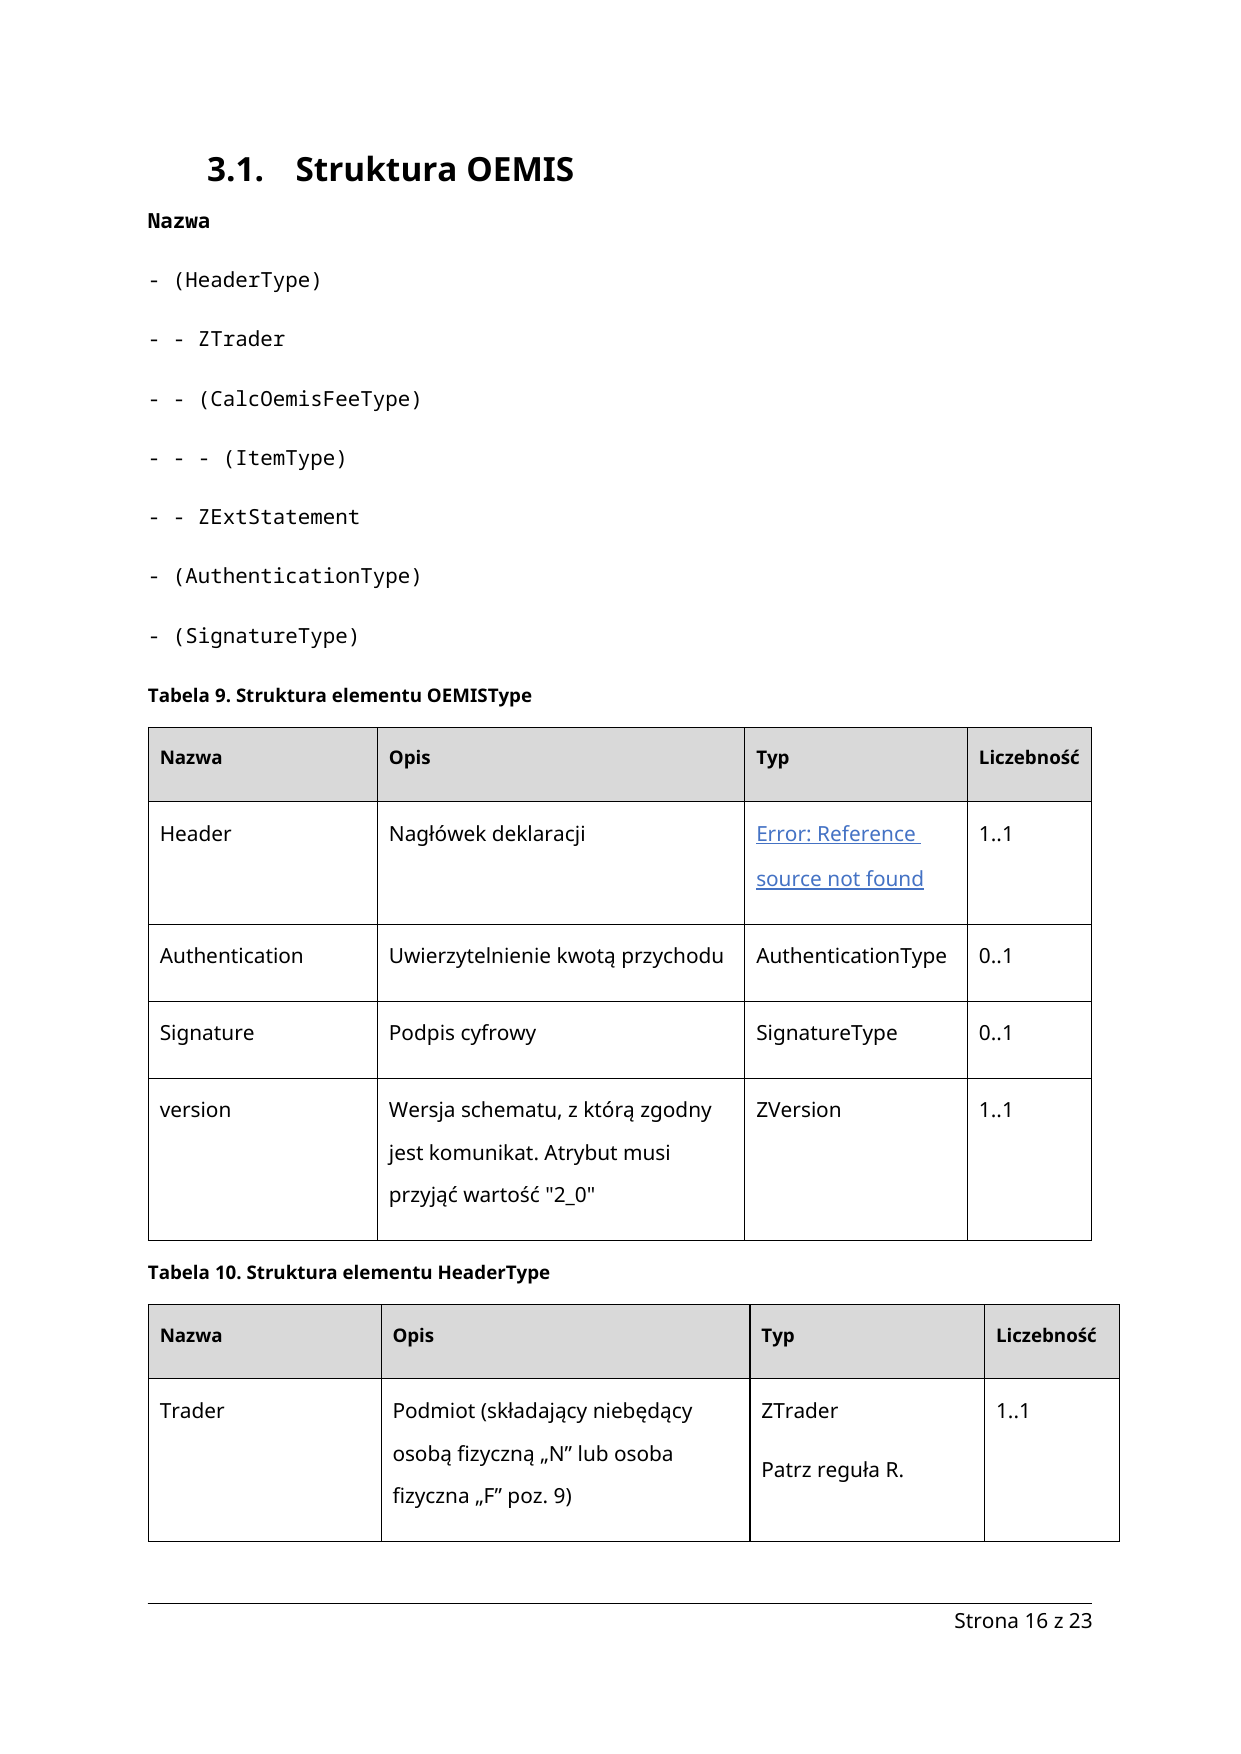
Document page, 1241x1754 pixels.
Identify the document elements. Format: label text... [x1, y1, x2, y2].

table_cell Header [149, 802, 377, 923]
table_cell 1..1 [968, 1079, 1091, 1240]
table_cell 1..1 [985, 1379, 1119, 1541]
text - - ZExtStatement [148, 502, 1092, 531]
table_header Liczebność [968, 728, 1091, 801]
table_cell Wersja schematu, z którą zgodny jest komunikat. Atrybut musi przyjąć wartość "2_0" [378, 1079, 744, 1240]
table_header Typ [751, 1305, 984, 1378]
table_cell ZVersion [745, 1079, 967, 1240]
subtitle Struktura OEMIS [207, 148, 1092, 189]
text Nazwa [148, 206, 1092, 234]
table_cell Signature [149, 1002, 377, 1078]
table_cell Podpis cyfrowy [378, 1002, 744, 1078]
table_cell Authentication [149, 925, 377, 1001]
text - (AuthenticationType) [148, 562, 1092, 590]
text - (HeaderType) [148, 265, 1092, 294]
table_header Nazwa [149, 1305, 381, 1378]
table_cell Podmiot (składający niebędący osobą fizyczną „N” lub osoba fizyczna „F” poz. 9) [382, 1379, 749, 1541]
table_cell 1..1 [968, 802, 1091, 923]
table_cell 0..1 [968, 925, 1091, 1001]
table_header Opis [378, 728, 744, 801]
text - - - (ItemType) [148, 443, 1092, 472]
text - - (CalcOemisFeeType) [148, 384, 1092, 412]
table_cell version [149, 1079, 377, 1240]
table_cell SignatureType [745, 1002, 967, 1078]
table_cell 0..1 [968, 1002, 1091, 1078]
table_header Opis [382, 1305, 749, 1378]
table_cell AuthenticationType [745, 925, 967, 1001]
table_header Nazwa [149, 728, 377, 801]
table_cell ZTrader Patrz reguła R4. [751, 1379, 984, 1541]
text - - ZTrader [148, 324, 1092, 353]
table_cell Nagłówek deklaracji [378, 802, 744, 923]
table_cell Trader [149, 1379, 381, 1541]
table_cell Uwierzytelnienie kwotą przychodu [378, 925, 744, 1001]
table_header Typ [745, 728, 967, 801]
text - (SignatureType) [148, 621, 1092, 649]
table_header Liczebność [985, 1305, 1119, 1378]
